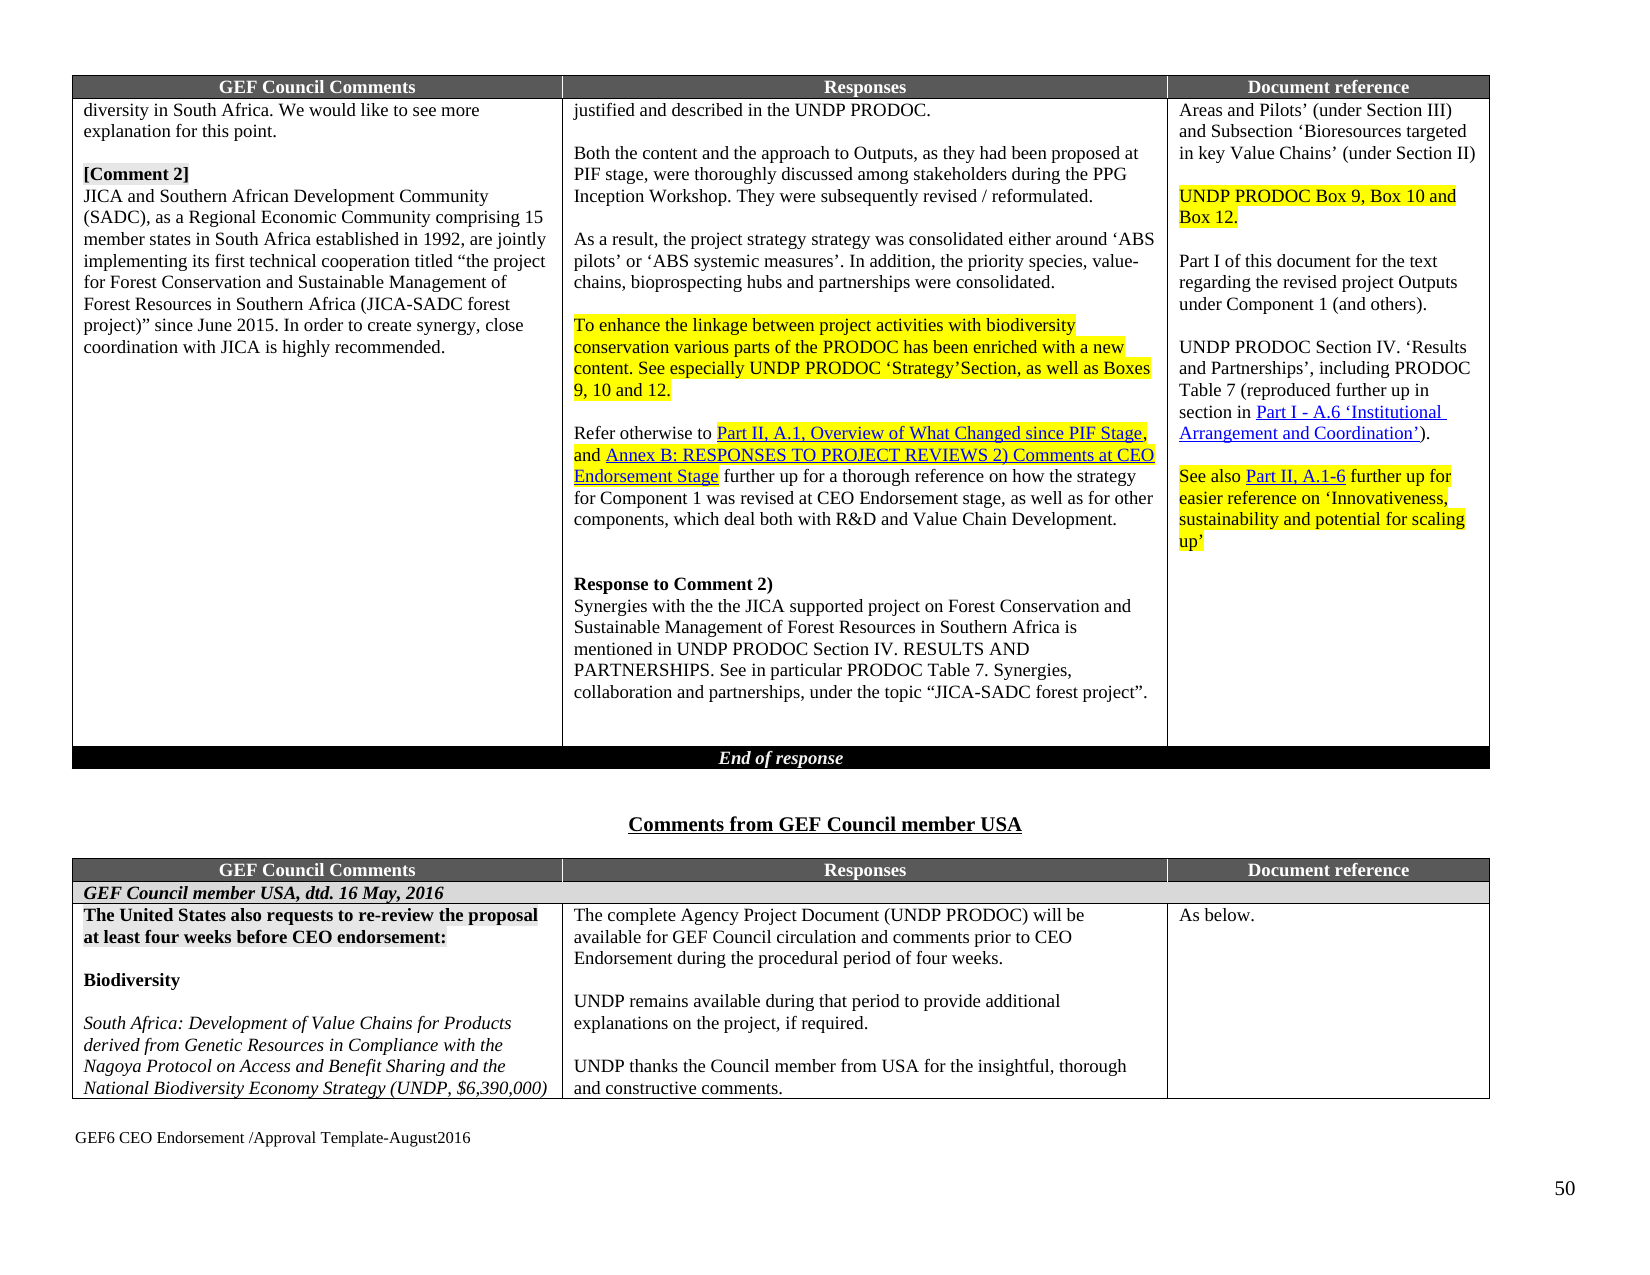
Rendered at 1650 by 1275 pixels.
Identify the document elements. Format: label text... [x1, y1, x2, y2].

table_header GEF Council Comments [73, 76, 562, 98]
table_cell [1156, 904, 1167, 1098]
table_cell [563, 99, 1167, 746]
table_header Document reference [1168, 76, 1489, 98]
table_cell As below. [1168, 904, 1489, 1098]
table_cell GEF Council member USA, dtd. 16 May, 2016 [73, 882, 1489, 903]
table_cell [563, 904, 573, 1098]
table_cell End of response [73, 747, 1489, 768]
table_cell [73, 904, 562, 1098]
text Comments from GEF Council member USA [75, 812, 1575, 836]
table_header Responses [563, 859, 1167, 881]
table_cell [73, 99, 562, 746]
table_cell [1168, 99, 1489, 746]
table_header Responses [563, 76, 1167, 98]
table_header Document reference [1168, 859, 1489, 881]
table_header GEF Council Comments [73, 859, 562, 881]
